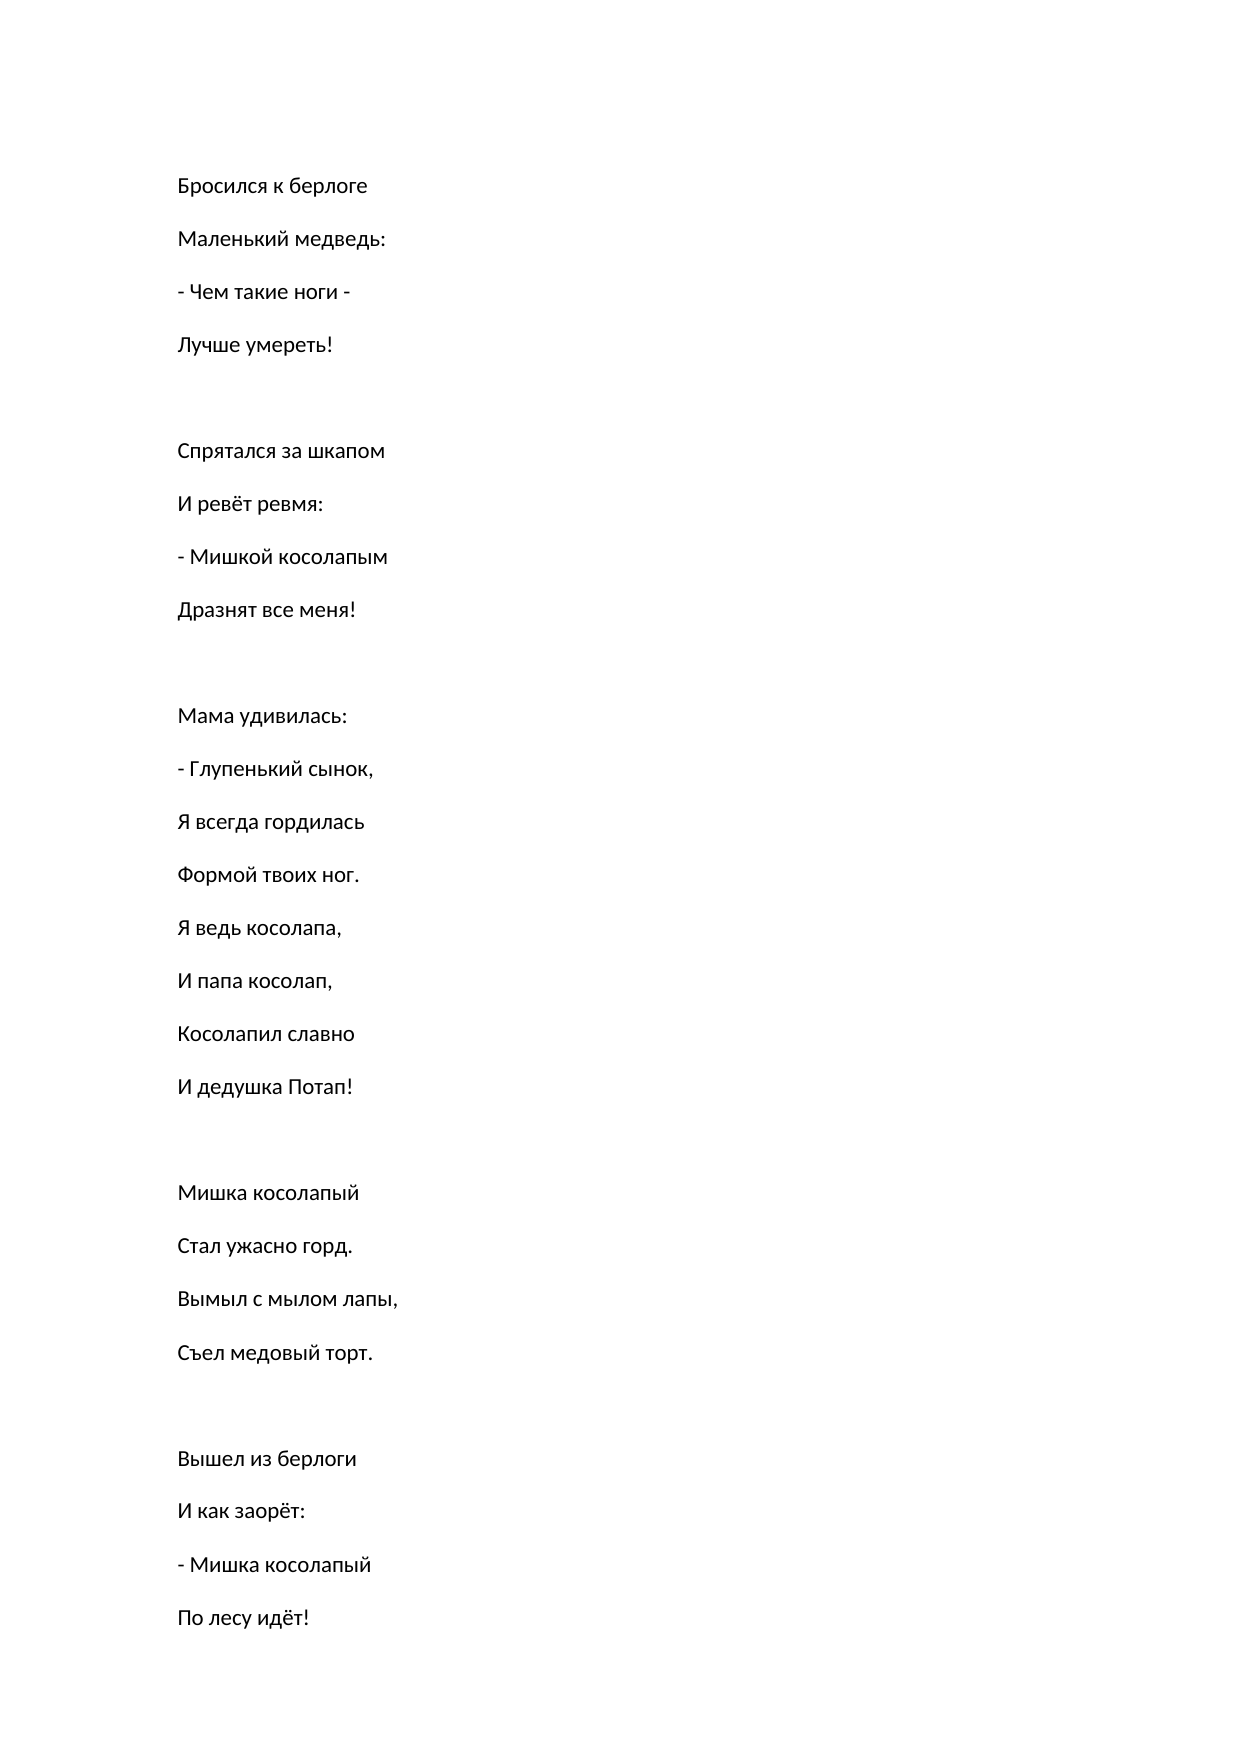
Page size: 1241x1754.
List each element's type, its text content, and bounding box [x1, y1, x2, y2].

text Вымыл с мылом лапы, [177, 1284, 1152, 1313]
text - Чем такие ноги - [177, 277, 1152, 305]
text Лучше умереть! [177, 330, 1152, 358]
text - Глупенький сынок, [177, 754, 1152, 782]
text Вышел из берлоги [177, 1444, 1152, 1472]
text И ревёт ревмя: [177, 489, 1152, 517]
text Спрятался за шкапом [177, 436, 1152, 464]
text Формой твоих ног. [177, 860, 1152, 888]
text Мишка косолапый [177, 1178, 1152, 1207]
text Я всегда гордилась [177, 807, 1152, 835]
text Дразнят все меня! [177, 595, 1152, 623]
text Маленький медведь: [177, 224, 1152, 252]
text Стал ужасно горд. [177, 1232, 1152, 1259]
text Мама удивилась: [177, 701, 1152, 729]
text - Мишкой косолапым [177, 542, 1152, 570]
text Бросился к берлоге [177, 171, 1152, 199]
text Косолапил славно [177, 1019, 1152, 1047]
text Я ведь косолапа, [177, 913, 1152, 941]
text - Мишка косолапый [177, 1550, 1152, 1578]
text И как заорёт: [177, 1497, 1152, 1525]
text И дедушка Потап! [177, 1072, 1152, 1101]
text Съел медовый торт. [177, 1338, 1152, 1366]
text По лесу идёт! [177, 1603, 1152, 1631]
text И папа косолап, [177, 966, 1152, 994]
